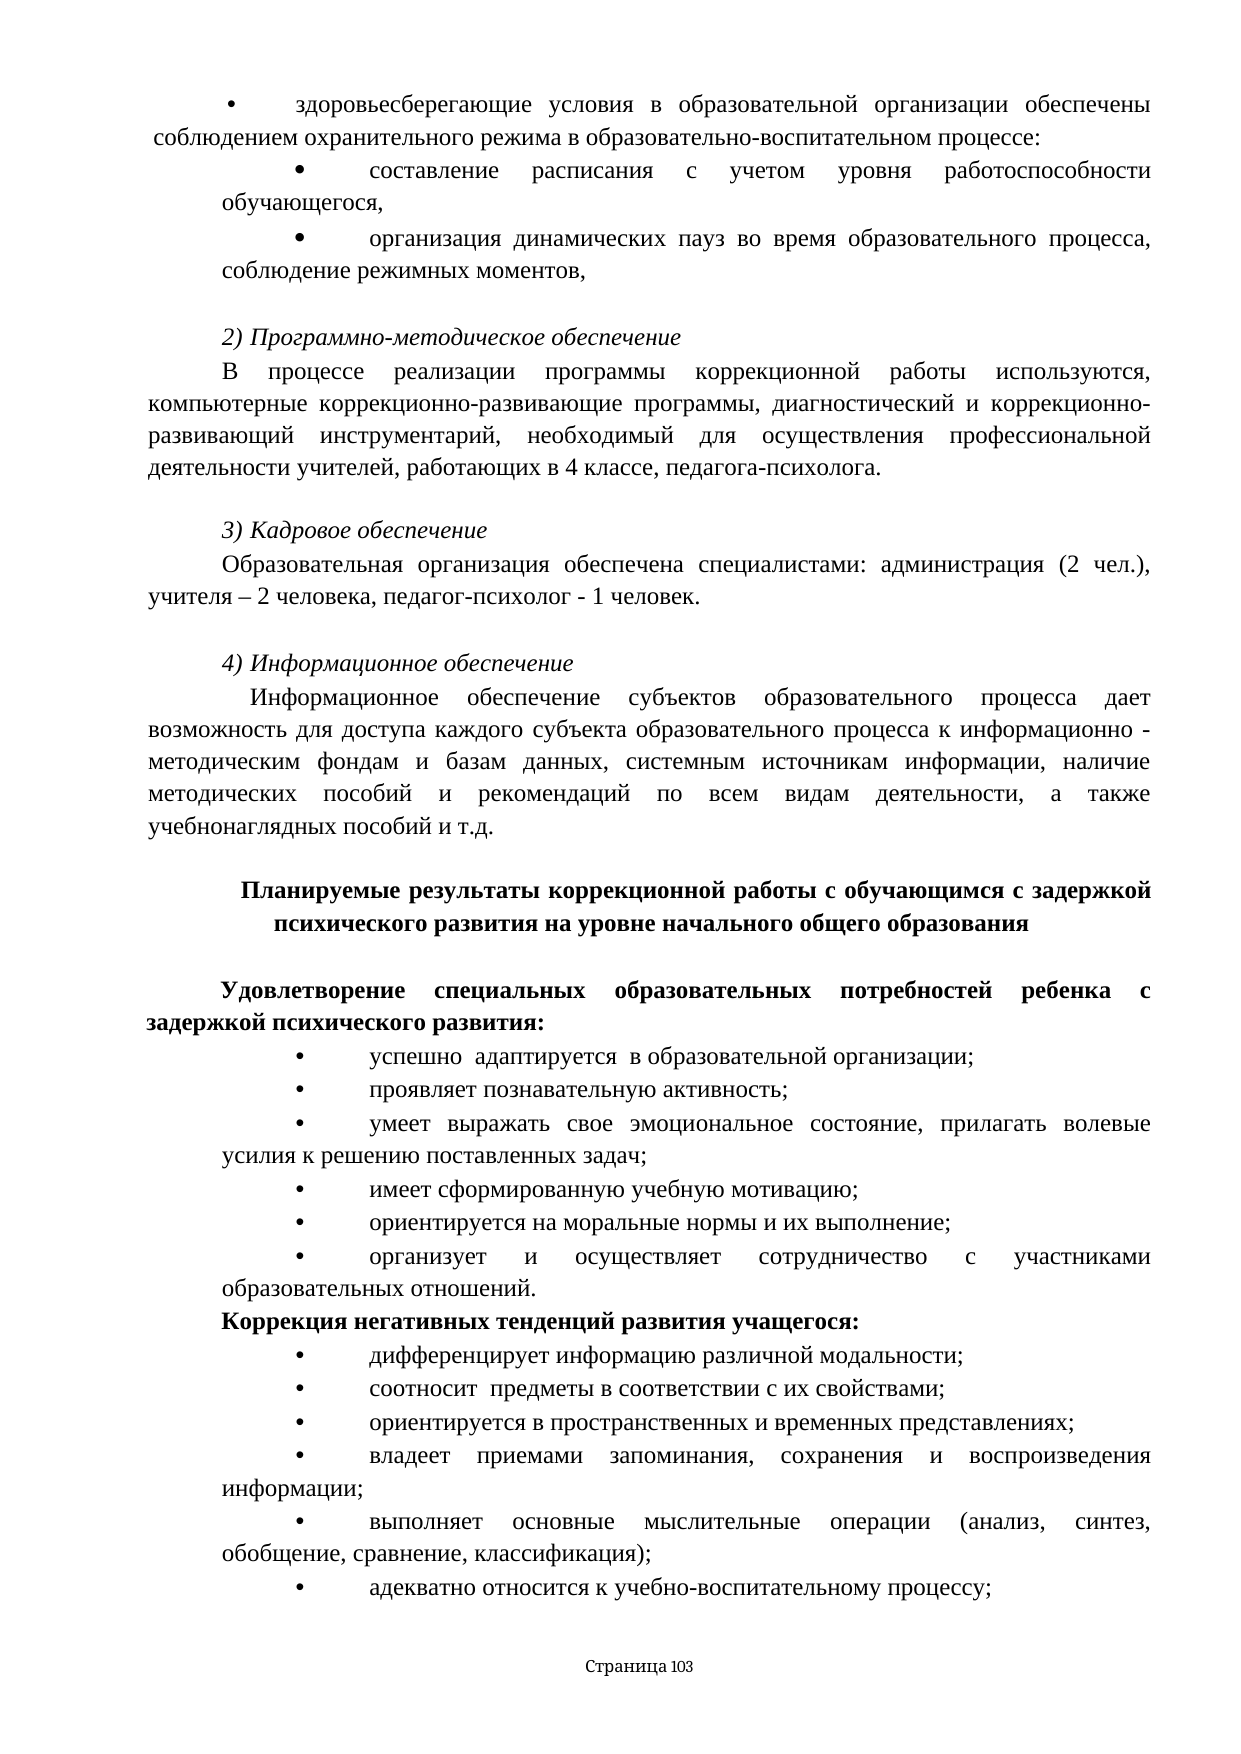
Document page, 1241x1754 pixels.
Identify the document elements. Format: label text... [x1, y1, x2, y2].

list имеет сформированную учебную мотивацию; [222, 1173, 1151, 1202]
list ориентируется на моральные нормы и их выполнение; [222, 1207, 1151, 1236]
text Образовательная организация обеспечена специалистами: администрация (2 чел.), учителя – 2 человека, педагог-психолог - 1 человек. [148, 549, 1151, 610]
list составление расписания с учетом уровня работоспособности обучающегося, [222, 155, 1151, 216]
text Коррекция негативных тенденций развития учащегося: [146, 1306, 1152, 1335]
list Программно-методическое обеспечение [222, 322, 1123, 351]
list здоровьесберегающие условия в образовательной организации обеспечены соблюдением охранительного режима в образовательно-воспитательном процессе: [153, 89, 1151, 150]
list дифференцирует информацию различной модальности; [222, 1340, 1151, 1369]
list Информационное обеспечение [222, 648, 1123, 677]
list умеет выражать свое эмоциональное состояние, прилагать волевые усилия к решению поставленных задач; [222, 1108, 1151, 1169]
list успешно адаптируется в образовательной организации; [222, 1041, 1151, 1069]
text Информационное обеспечение субъектов образовательного процесса дает возможность для доступа каждого субъекта образовательного процесса к информационно - методическим фондам и базам данных, системным источникам информации, наличие методических пособий и рекомендаций по всем видам деятельности, а также учебнонаглядных пособий и т.д. [148, 682, 1151, 839]
text Удовлетворение специальных образовательных потребностей ребенка с задержкой психического развития: [146, 975, 1152, 1036]
list проявляет познавательную активность; [222, 1074, 1151, 1103]
list организует и осуществляет сотрудничество с участниками образовательных отношений. [222, 1241, 1151, 1302]
list адекватно относится к учебно-воспитательному процессу; [222, 1572, 1151, 1601]
list Кадровое обеспечение [222, 515, 1123, 544]
list организация динамических пауз во время образовательного процесса, соблюдение режимных моментов, [222, 223, 1151, 284]
list выполняет основные мыслительные операции (анализ, синтез, обобщение, сравнение, классификация); [222, 1506, 1151, 1567]
list ориентируется в пространственных и временных представлениях; [222, 1407, 1151, 1436]
text Планируемые результаты коррекционной работы с обучающимся с задержкой психического развития на уровне начального общего образования [241, 875, 1152, 936]
list соотносит предметы в соответствии с их свойствами; [222, 1373, 1151, 1402]
list владеет приемами запоминания, сохранения и воспроизведения информации; [222, 1440, 1151, 1501]
text В процессе реализации программы коррекционной работы используются, компьютерные коррекционно-развивающие программы, диагностический и коррекционно-развивающий инструментарий, необходимый для осуществления профессиональной деятельности учителей, работающих в 4 классе, педагога-психолога. [148, 356, 1151, 481]
